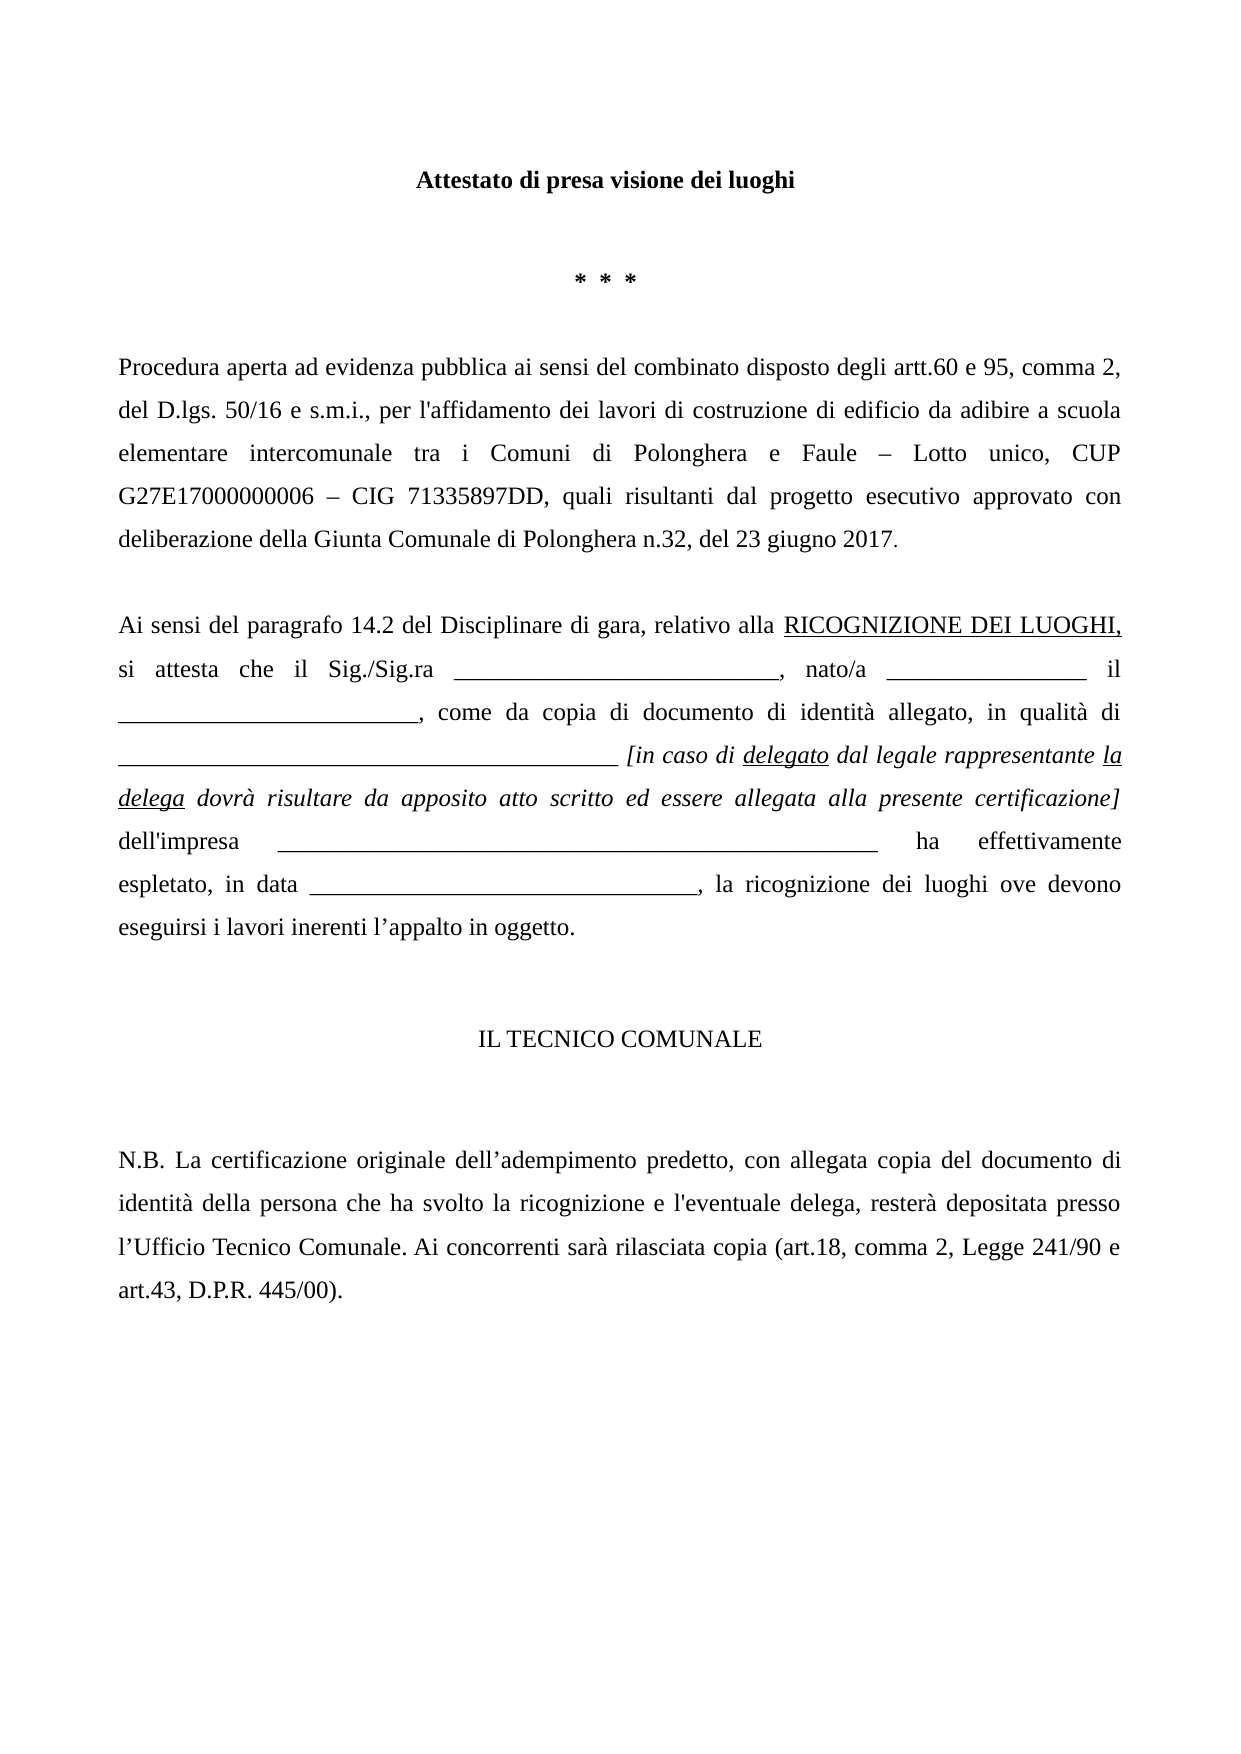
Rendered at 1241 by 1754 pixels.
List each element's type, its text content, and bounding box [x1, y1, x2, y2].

text Procedura aperta ad evidenza pubblica ai sensi del combinato disposto degli artt.60 e 95, comma 2, del D.lgs. 50/16 e s.m.i., per l'affidamento dei lavori di costruzione di edificio da adibire a scuola elementare intercomunale tra i Comuni di Polonghera e Faule – Lotto unico, CUP G27E17000000006 – CIG 71335897DD, quali risultanti dal progetto esecutivo approvato con deliberazione della Giunta Comunale di Polonghera n.32, del 23 giugno 2017. [118, 352, 1122, 553]
text * * * [177, 250, 1034, 301]
subtitle IL TECNICO COMUNALE [118, 1024, 1122, 1052]
text Ai sensi del paragrafo 14.2 del Disciplinare di gara, relativo alla RICOGNIZIONE DEI LUOGHI, si attesta che il Sig./Sig.ra __________________________, nato/a ________________ il ________________________, come da copia di documento di identità allegato, in qualità di ________________________________________ [in caso di delegato dal legale rappresentante la delega dovrà risultare da apposito atto scritto ed essere allegata alla presente certificazione] dell'impresa ________________________________________________ ha effettivamente espletato, in data _______________________________, la ricognizione dei luoghi ove devono eseguirsi i lavori inerenti l’appalto in oggetto. [118, 611, 1122, 941]
text Attestato di presa visione dei luoghi [177, 148, 1034, 199]
text N.B. La certificazione originale dell’adempimento predetto, con allegata copia del documento di identità della persona che ha svolto la ricognizione e l'eventuale delega, resterà depositata presso l’Ufficio Tecnico Comunale. Ai concorrenti sarà rilasciata copia (art.18, comma 2, Legge 241/90 e art.43, D.P.R. 445/00). [118, 1145, 1122, 1303]
